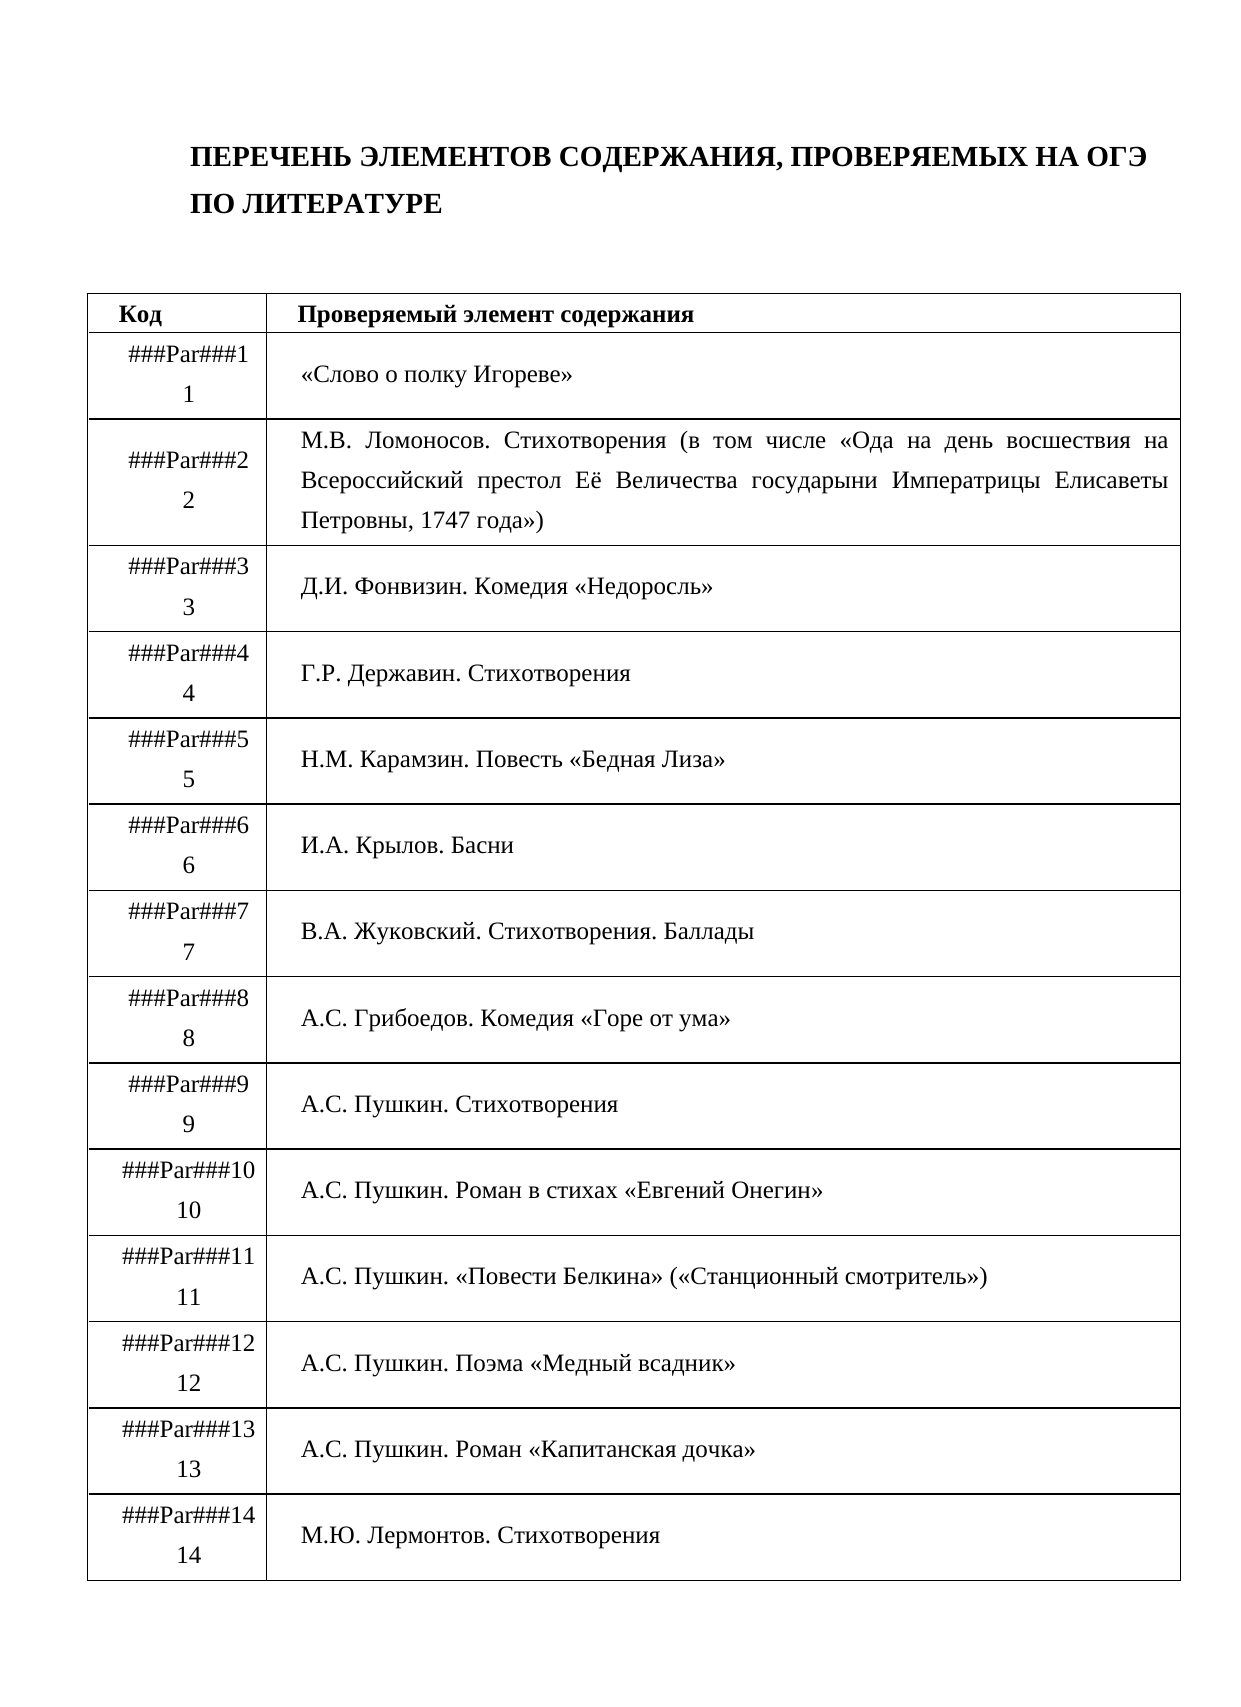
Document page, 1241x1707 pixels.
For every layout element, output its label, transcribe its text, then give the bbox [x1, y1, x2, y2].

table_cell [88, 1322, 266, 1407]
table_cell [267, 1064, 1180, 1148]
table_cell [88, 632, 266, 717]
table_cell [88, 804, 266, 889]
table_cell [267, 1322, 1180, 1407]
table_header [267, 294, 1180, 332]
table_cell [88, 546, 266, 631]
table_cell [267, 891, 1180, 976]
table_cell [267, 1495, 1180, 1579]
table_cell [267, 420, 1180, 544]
text ПЕРЕЧЕНЬ ЭЛЕМЕНТОВ СОДЕРЖАНИЯ, ПРОВЕРЯЕМЫХ НА ОГЭ ПО ЛИТЕРАТУРЕ [190, 139, 1152, 219]
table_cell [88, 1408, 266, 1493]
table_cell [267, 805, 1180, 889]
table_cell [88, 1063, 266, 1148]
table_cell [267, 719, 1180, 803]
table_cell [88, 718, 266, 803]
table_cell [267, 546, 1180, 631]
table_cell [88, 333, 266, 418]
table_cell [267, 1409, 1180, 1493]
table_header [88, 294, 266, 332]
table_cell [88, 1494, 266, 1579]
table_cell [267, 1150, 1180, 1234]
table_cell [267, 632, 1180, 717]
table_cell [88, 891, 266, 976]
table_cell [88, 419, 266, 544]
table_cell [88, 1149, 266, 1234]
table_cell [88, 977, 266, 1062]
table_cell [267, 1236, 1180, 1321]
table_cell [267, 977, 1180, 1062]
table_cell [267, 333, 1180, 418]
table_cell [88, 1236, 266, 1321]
